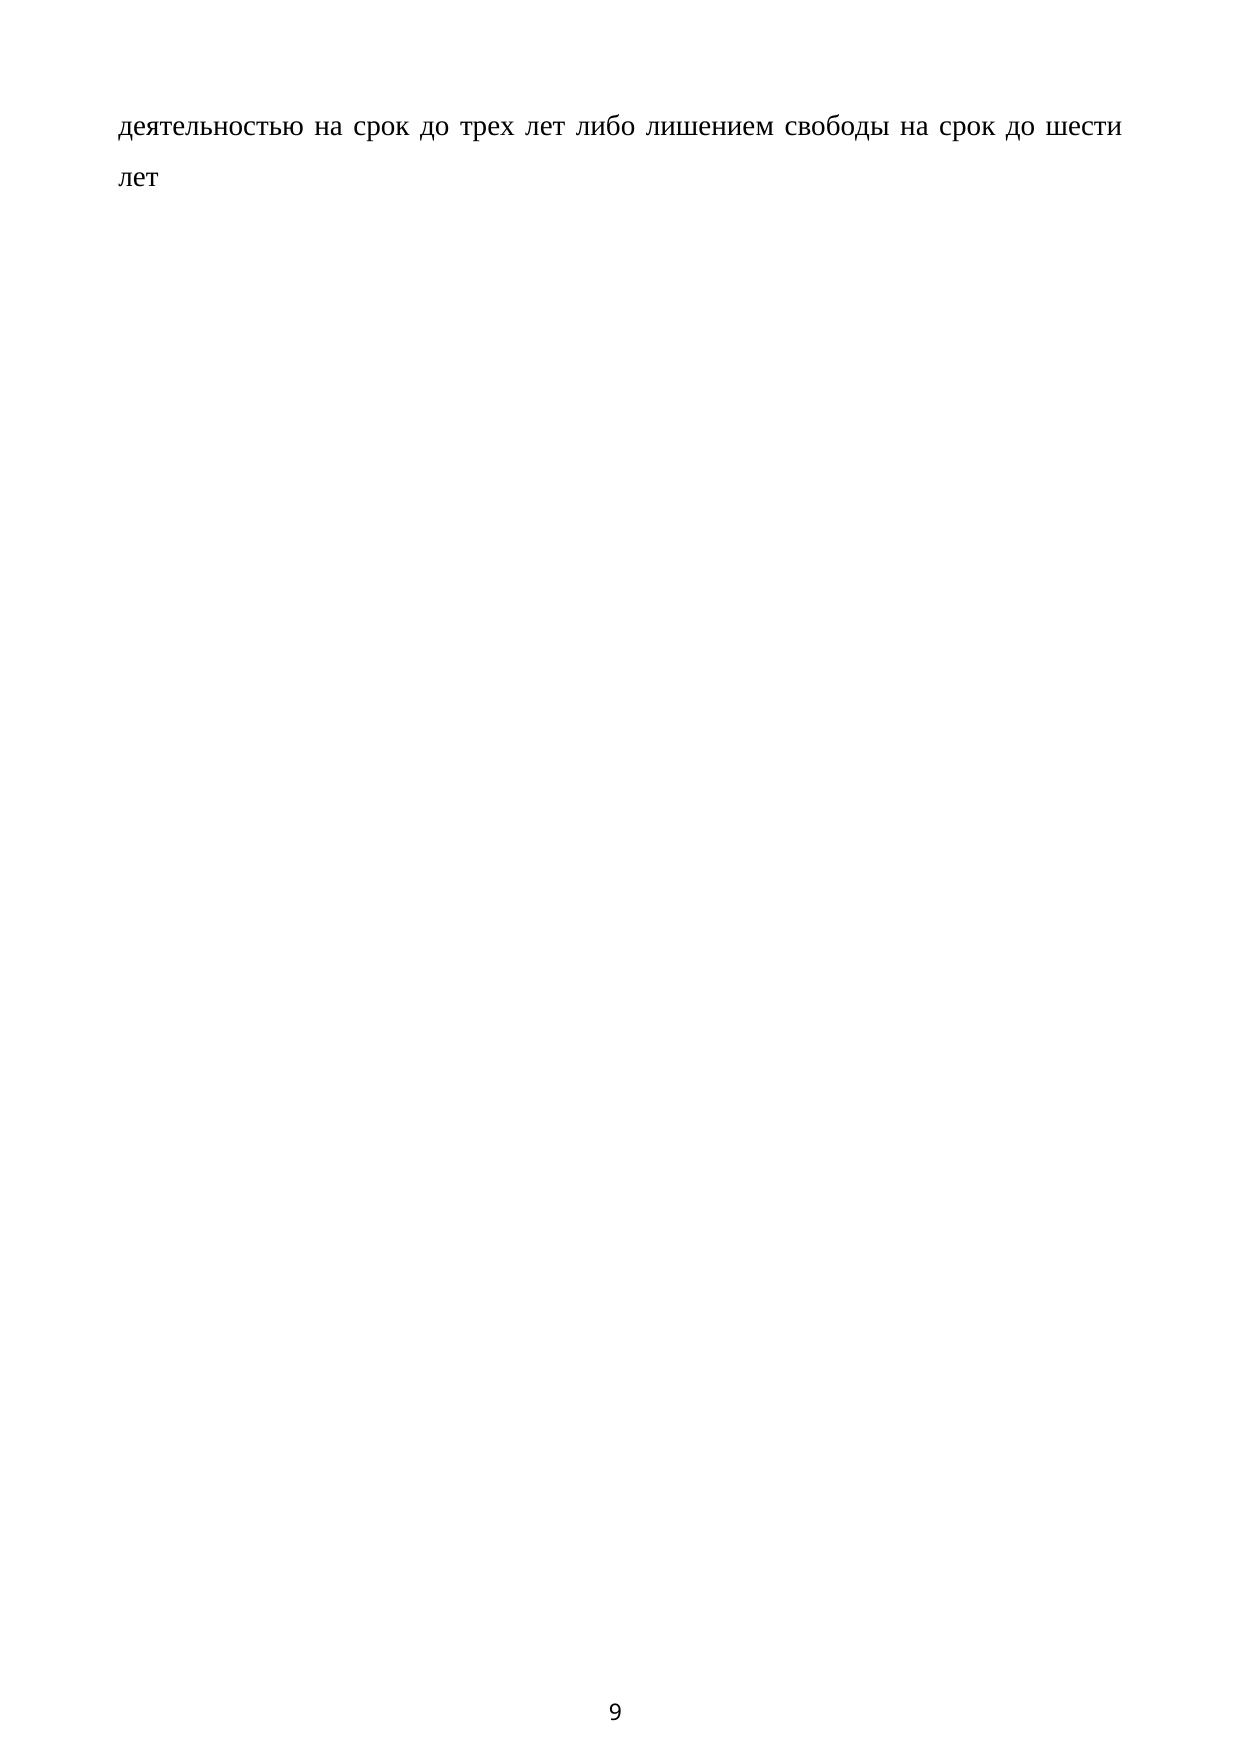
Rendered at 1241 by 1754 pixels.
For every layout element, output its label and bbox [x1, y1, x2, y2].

text [118, 108, 1122, 192]
